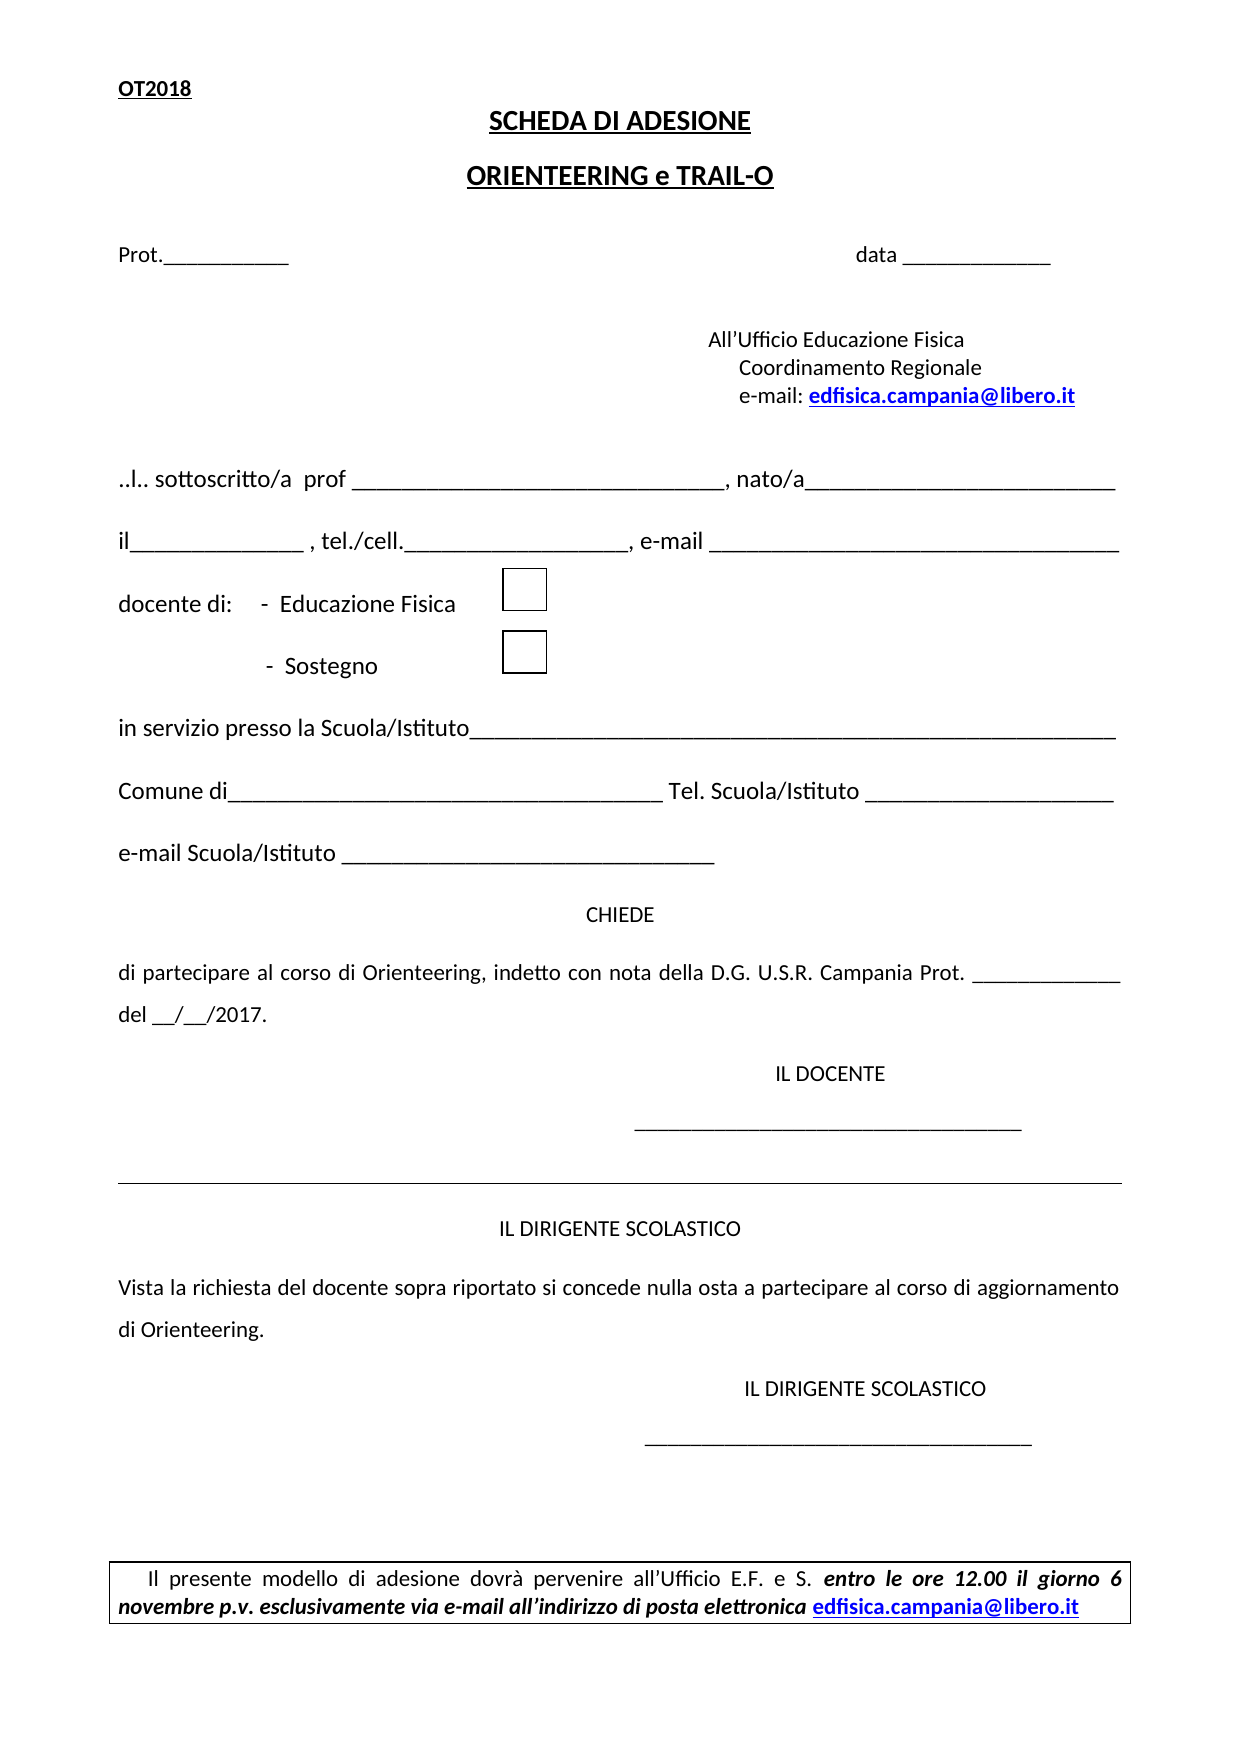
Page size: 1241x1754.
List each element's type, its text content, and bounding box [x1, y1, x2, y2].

text e-mail: edfisica.campania@libero.it [118, 382, 1122, 409]
text docente di: - Educazione Fisica [118, 588, 1122, 618]
text OT2018 [118, 74, 1122, 102]
text CHIEDE [118, 900, 1122, 928]
text __________________________________ [634, 1421, 1122, 1449]
text __________________________________ [118, 1106, 1122, 1134]
text e-mail Scuola/Istituto ______________________________ [118, 837, 1122, 868]
text Vista la richiesta del docente sopra riportato si concede nulla osta a partecipare al corso di aggiornamento di Orienteering. [118, 1273, 1122, 1343]
text Coordinamento Regionale [634, 353, 1122, 382]
text IL DOCENTE [118, 1059, 1122, 1087]
text - Sostegno [118, 650, 1122, 681]
text All’Ufficio Educazione Fisica [118, 326, 1122, 353]
text in servizio presso la Scuola/Istituto____________________________________________________ [118, 713, 1122, 743]
text di partecipare al corso di Orienteering, indetto con nota della D.G. U.S.R. Campania Prot. _____________ del __/__/2017. [118, 958, 1122, 1028]
text ..l.. sottoscritto/a prof ______________________________, nato/a_________________________ [118, 463, 1122, 493]
text Il presente modello di adesione dovrà pervenire all’Ufficio E.F. e S. entro le ore 12.00 il giorno 6 novembre p.v. esclusivamente via e-mail all’indirizzo di posta elettronica edfisica.campania@libero.it [110, 1563, 1130, 1623]
text Comune di___________________________________ Tel. Scuola/Istituto ____________________ [118, 775, 1122, 806]
text IL DIRIGENTE SCOLASTICO [118, 1214, 1122, 1243]
text IL DIRIGENTE SCOLASTICO [118, 1374, 1122, 1402]
text il______________ , tel./cell.__________________, e-mail _________________________________ [118, 525, 1122, 556]
text Prot.___________ data _____________ [118, 240, 1122, 268]
text ORIENTEERING e TRAIL-O [118, 157, 1122, 193]
text SCHEDA DI ADESIONE [118, 102, 1122, 137]
